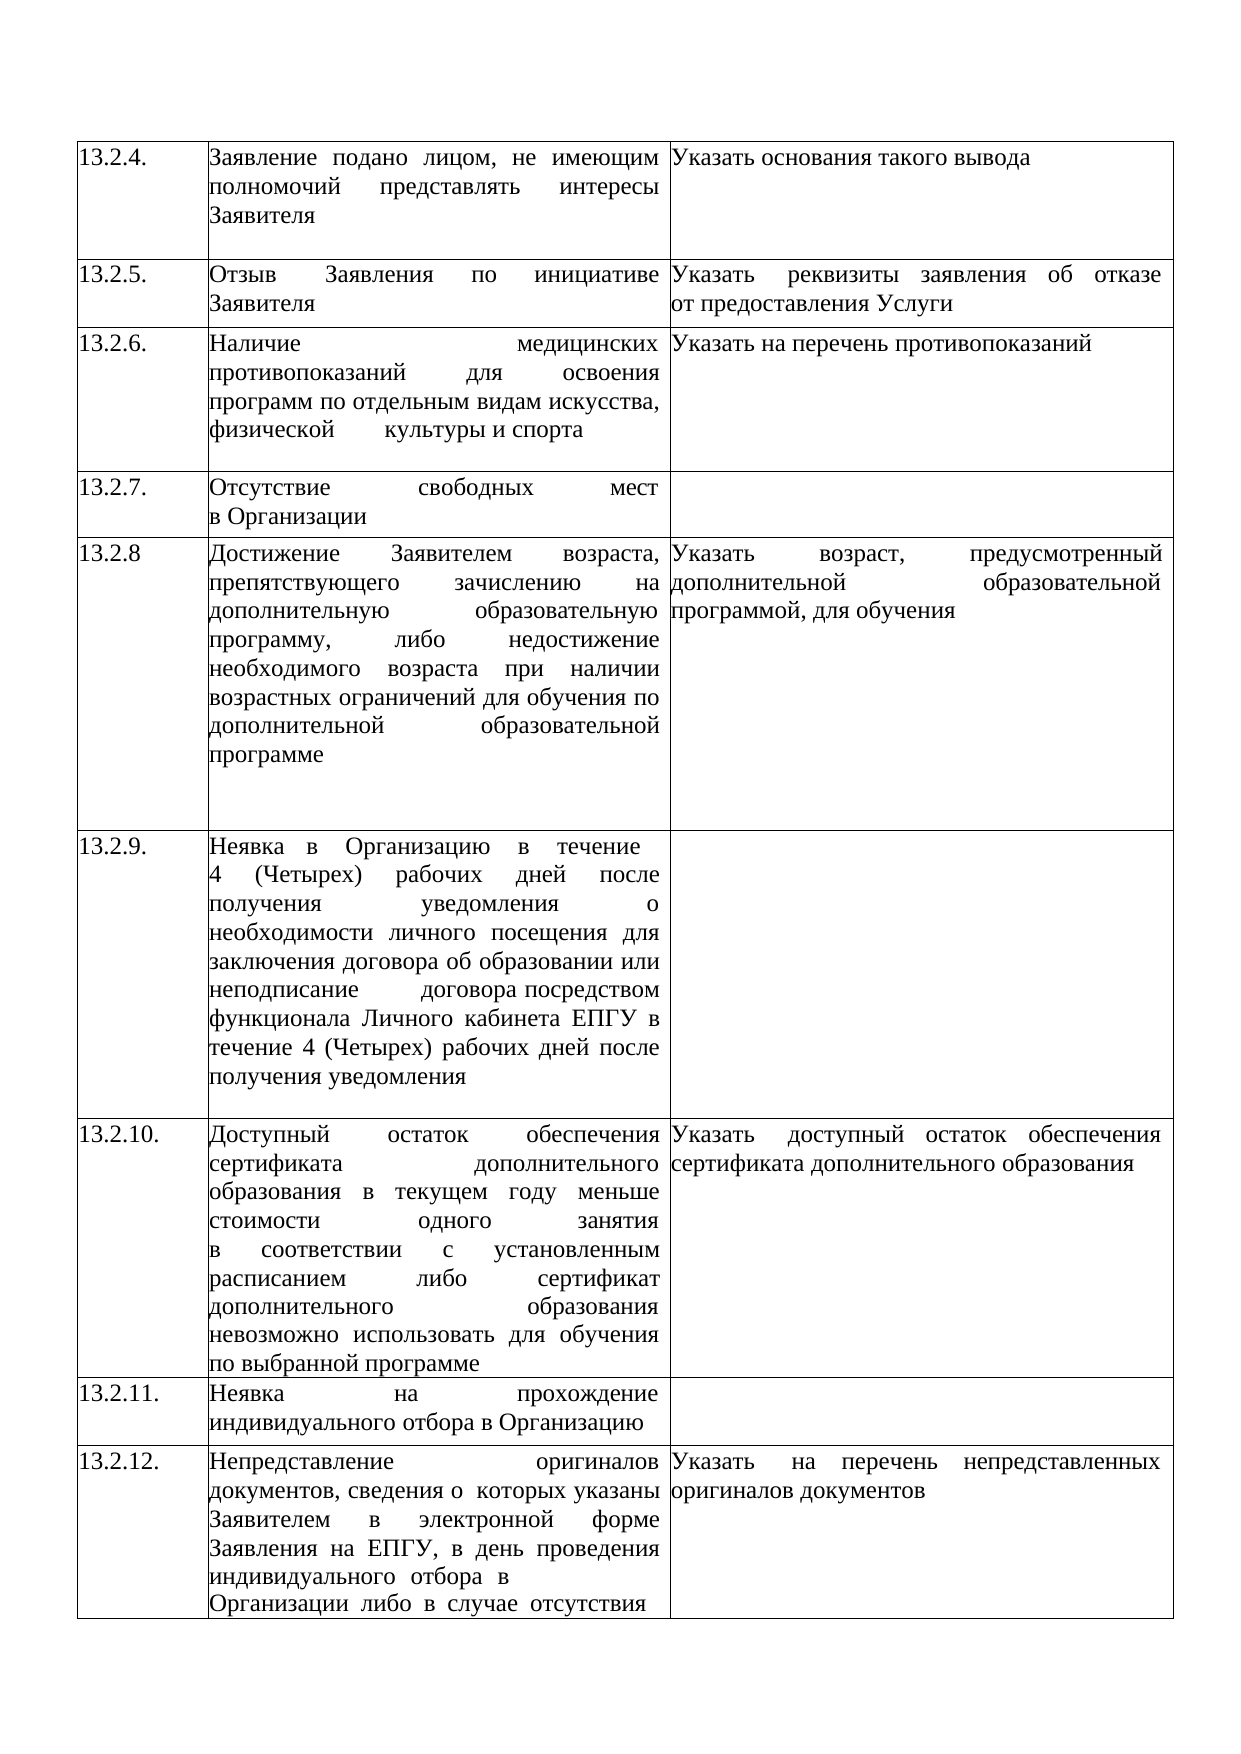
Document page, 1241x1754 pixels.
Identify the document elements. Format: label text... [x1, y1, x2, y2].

table_cell Доступный остаток обеспечения сертификата дополнительного образования в текущем году меньше стоимости одного занятия в соответствии с установленным расписанием либо сертификат дополнительного образования невозможно использовать для обучения по выбранной программе [209, 1119, 670, 1377]
table_cell Достижение Заявителем возраста, препятствующего зачислению на дополнительную образовательную программу, либо недостижение необходимого возраста при наличии возрастных ограничений для обучения по дополнительной образовательной программе [209, 538, 670, 830]
table_cell [671, 1378, 1173, 1445]
table_cell Отсутствие свободных мест в Организации [209, 472, 670, 537]
table_cell Указать реквизиты заявления об отказе от предоставления Услуги [671, 260, 1173, 327]
table_cell 13.2.10. [78, 1119, 208, 1377]
table_header 13.2.4. [78, 142, 208, 258]
table_cell 13.2.8 [78, 538, 208, 830]
table_cell 13.2.12. [78, 1446, 208, 1618]
table_cell 13.2.7. [78, 472, 208, 537]
table_cell Отзыв Заявления по инициативе Заявителя [209, 260, 670, 327]
table_cell 13.2.11. [78, 1378, 208, 1445]
table_cell Указать доступный остаток обеспечения сертификата дополнительного образования [671, 1119, 1173, 1377]
table_header Указать основания такого вывода [671, 142, 1173, 258]
table_cell Наличие медицинских противопоказаний для освоения программ по отдельным видам искусства, физической культуры и спорта [209, 328, 670, 471]
table_cell Указать на перечень непредставленных оригиналов документов [671, 1446, 1173, 1618]
table_cell [671, 831, 1173, 1118]
table_cell Непредставление оригиналов документов, сведения о которых указаны Заявителем в электронной форме Заявления на ЕПГУ, в день проведения индивидуального отбора в Организации либо в случае отсутствия [209, 1446, 670, 1618]
table_cell Указать возраст, предусмотренный дополнительной образовательной программой, для обучения [671, 538, 1173, 830]
table_cell [671, 472, 1173, 537]
table_cell 13.2.9. [78, 831, 208, 1118]
table_cell 13.2.6. [78, 328, 208, 471]
table_cell 13.2.5. [78, 260, 208, 327]
table_cell Указать на перечень противопоказаний [671, 328, 1173, 471]
table_header Заявление подано лицом, не имеющим полномочий представлять интересы Заявителя [209, 142, 670, 258]
table_cell Неявка на прохождение индивидуального отбора в Организацию [209, 1378, 670, 1445]
table_cell Неявка в Организацию в течение 4 (Четырех) рабочих дней после получения уведомления о необходимости личного посещения для заключения договора об образовании или неподписание договора посредством функционала Личного кабинета ЕПГУ в течение 4 (Четырех) рабочих дней после получения уведомления [209, 831, 670, 1118]
